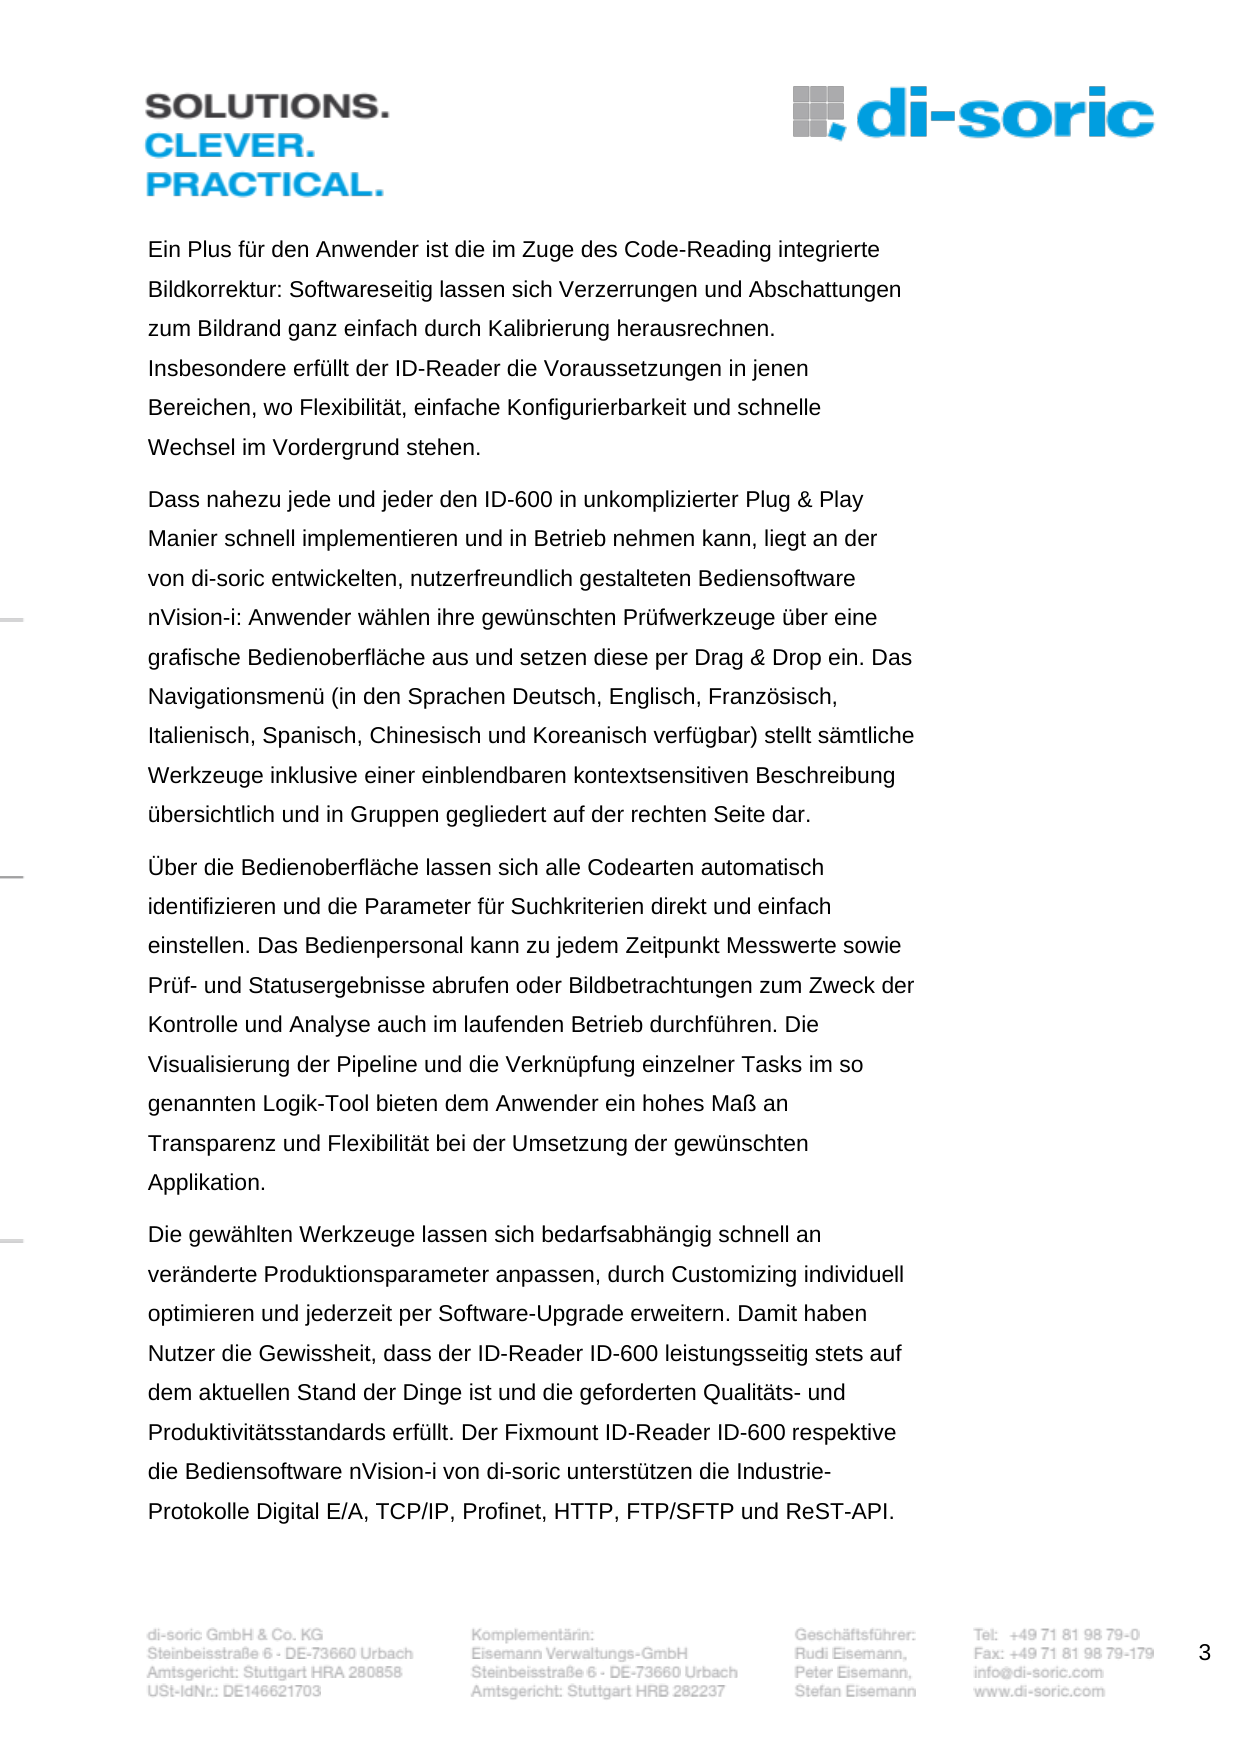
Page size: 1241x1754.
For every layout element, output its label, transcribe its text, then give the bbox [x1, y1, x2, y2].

text Über die Bedienoberfläche lassen sich alle Codearten automatisch identifizieren und die Parameter für Suchkriterien direkt und einfach einstellen. Das Bedienpersonal kann zu jedem Zeitpunkt Messwerte sowie Prüf- und Statusergebnisse abrufen oder Bildbetrachtungen zum Zweck der Kontrolle und Analyse auch im laufenden Betrieb durchführen. Die Visualisierung der Pipeline und die Verknüpfung einzelner Tasks im so genannten Logik-Tool bieten dem Anwender ein hohes Maß an Transparenz und Flexibilität bei der Umsetzung der gewünschten Applikation. [148, 853, 916, 1196]
text Dass nahezu jede und jeder den ID-600 in unkomplizierter Plug & Play Manier schnell implementieren und in Betrieb nehmen kann, liegt an der von di-soric entwickelten, nutzerfreundlich gestalteten Bediensoftware nVision-i: Anwender wählen ihre gewünschten Prüfwerkzeuge über eine grafische Bedienoberfläche aus und setzen diese per Drag & Drop ein. Das Navigationsmenü (in den Sprachen Deutsch, Englisch, Französisch, Italienisch, Spanisch, Chinesisch und Koreanisch verfügbar) stellt sämtliche Werkzeuge inklusive einer einblendbaren kontextsensitiven Beschreibung übersichtlich und in Gruppen gegliedert auf der rechten Seite dar. [148, 486, 916, 828]
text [148, 1221, 916, 1524]
text Ein Plus für den Anwender ist die im Zuge des Code-Reading integrierte Bildkorrektur: Softwareseitig lassen sich Verzerrungen und Abschattungen zum Bildrand ganz einfach durch Kalibrierung herausrechnen. Insbesondere erfüllt der ID-Reader die Voraussetzungen in jenen Bereichen, wo Flexibilität, einfache Konfigurierbarkeit und schnelle Wechsel im Vordergrund stehen. [148, 236, 915, 460]
